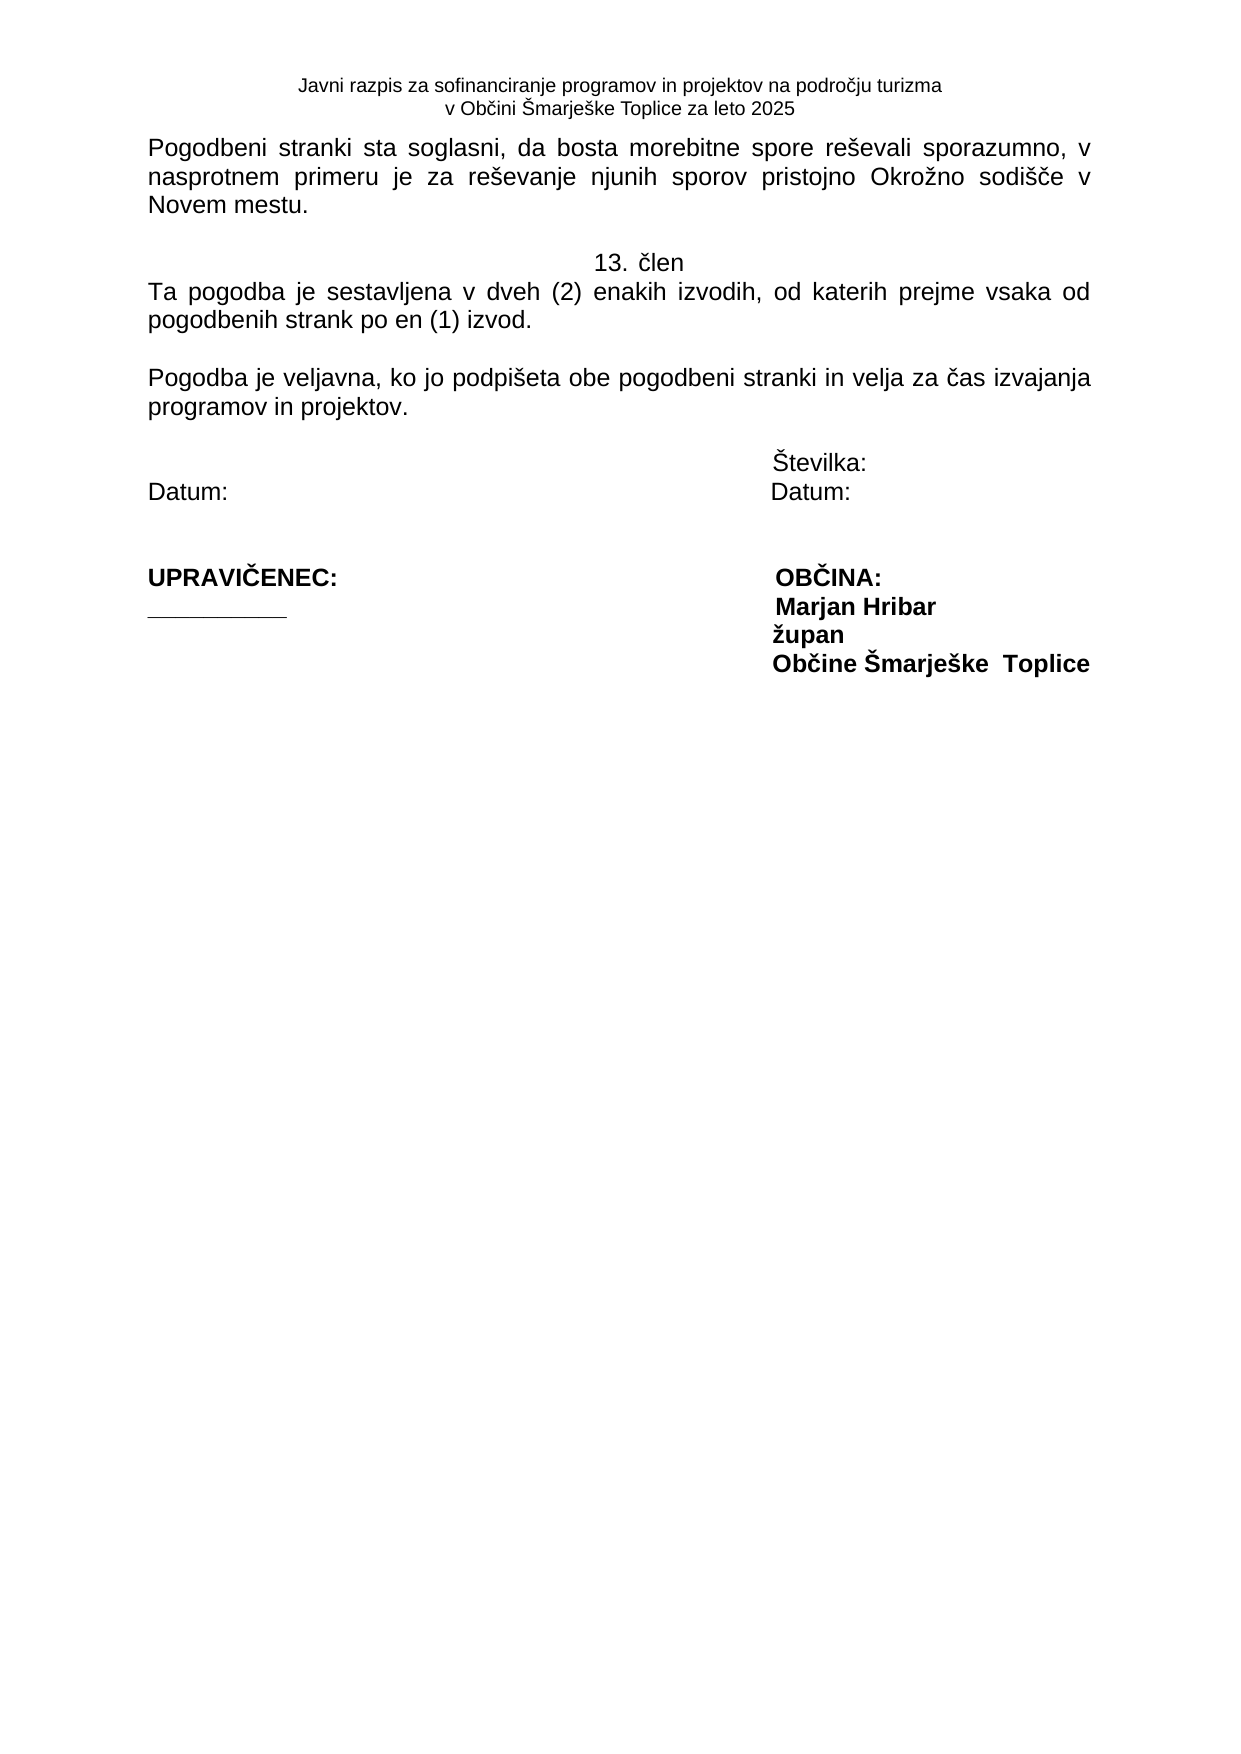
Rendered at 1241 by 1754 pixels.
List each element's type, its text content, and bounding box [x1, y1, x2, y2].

text Pogodbeni stranki sta soglasni, da bosta morebitne spore reševali sporazumno, v nasprotnem primeru je za reševanje njunih sporov pristojno Okrožno sodišče v Novem mestu. [148, 133, 1092, 219]
text UPRAVIČENEC: OBČINA: [148, 563, 1092, 591]
text Ta pogodba je sestavljena v dveh (2) enakih izvodih, od katerih prejme vsaka od pogodbenih strank po en (1) izvod. [148, 277, 1092, 334]
list člen [185, 248, 1092, 277]
text Številka: [148, 448, 1092, 477]
text Občine Šmarješke Toplice [148, 649, 1092, 678]
text __________ Marjan Hribar [148, 591, 1092, 620]
text Pogodba je veljavna, ko jo podpišeta obe pogodbeni stranki in velja za čas izvajanja programov in projektov. [148, 363, 1092, 420]
text župan [148, 620, 1092, 649]
text Datum: Datum: [148, 477, 1092, 506]
